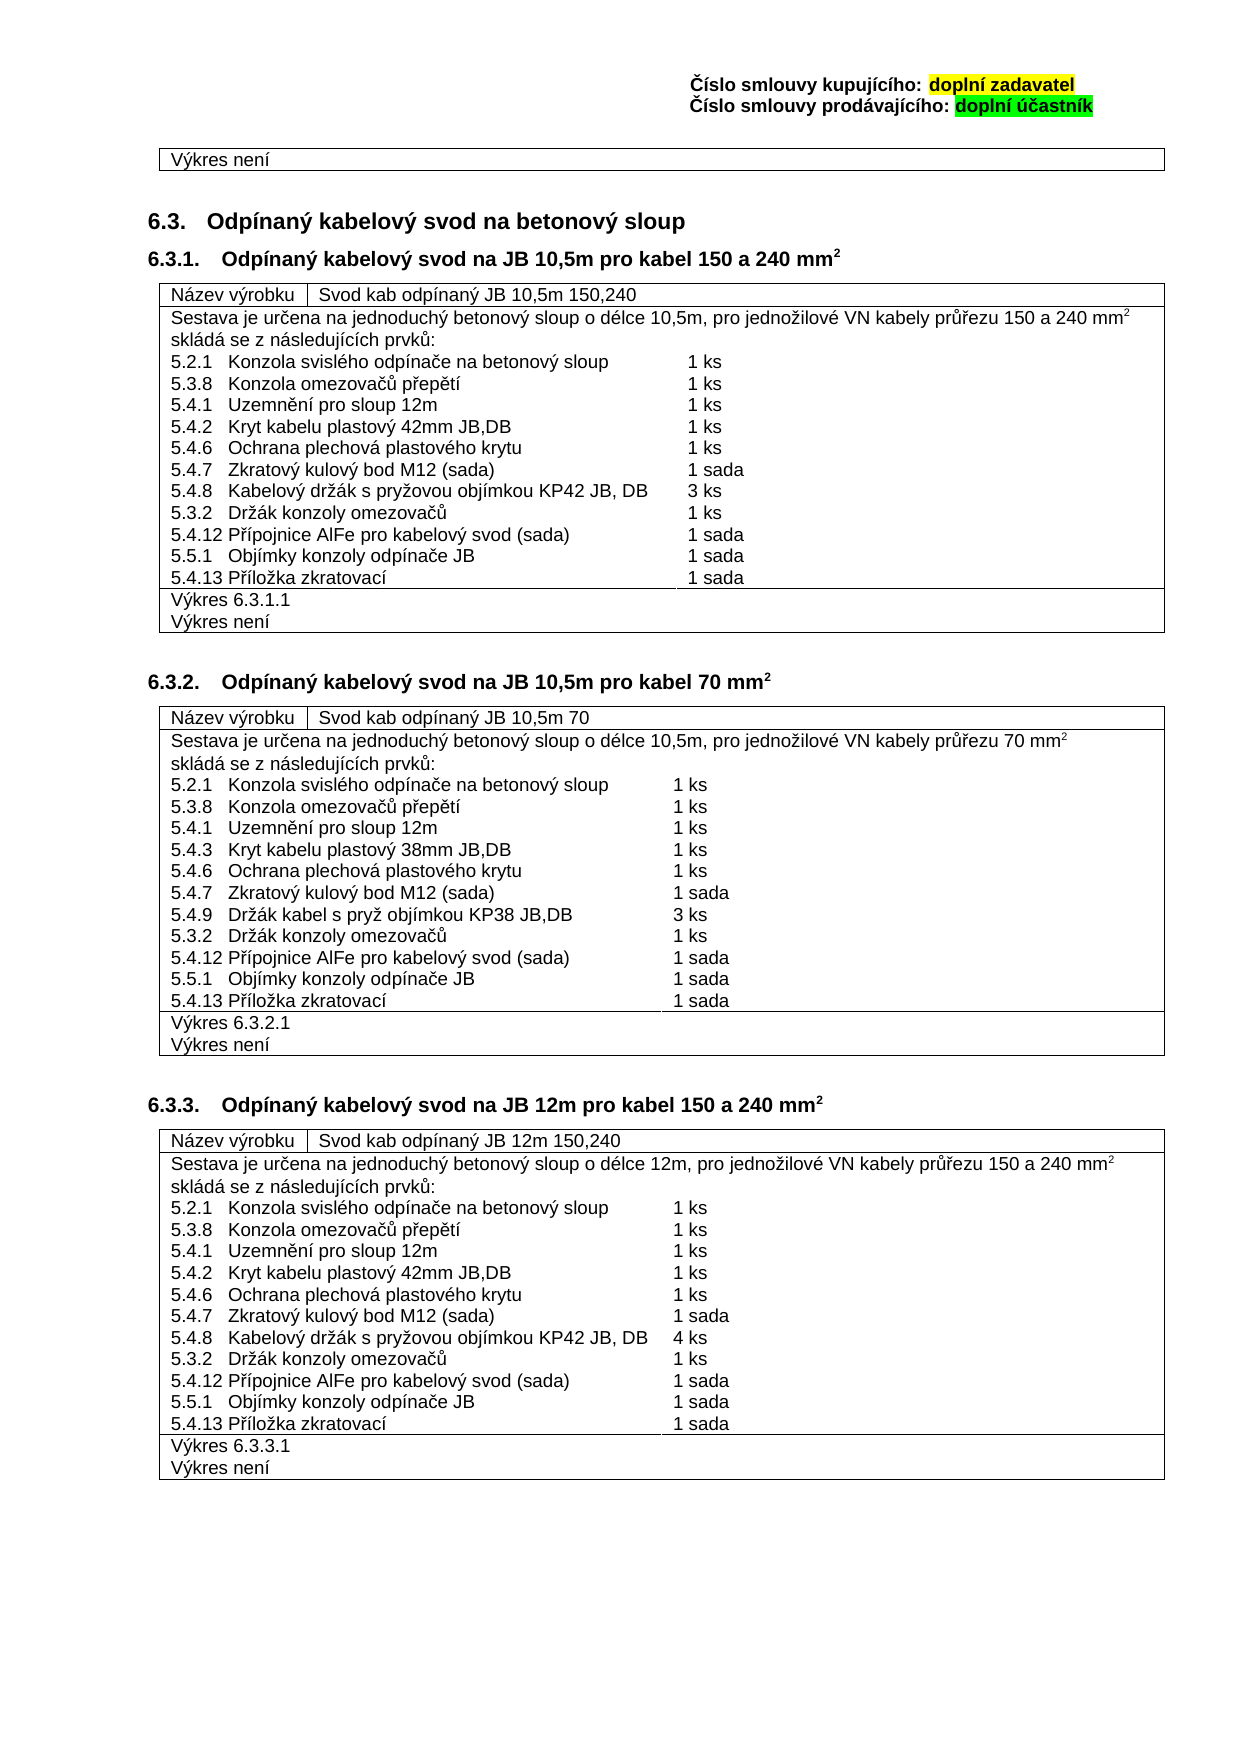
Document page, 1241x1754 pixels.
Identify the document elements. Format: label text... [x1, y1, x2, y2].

table_header Název výrobku [160, 707, 307, 729]
list Odpínaný kabelový svod na JB 12m pro kabel 150 a 240 mm2 [148, 1093, 1093, 1117]
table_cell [160, 149, 1164, 170]
table_cell Sestava je určena na jednoduchý betonový sloup o délce 10,5m, pro jednožilové VN kabely průřezu 150 a 240 mm2 [160, 307, 1164, 328]
table_cell 1 ks 1 ks 1 ks 1 ks 1 ks 1 sada 3 ks 1 ks 1 sada 1 sada 1 sada [677, 329, 1164, 588]
table_header Svod kab odpínaný JB 12m 150,240 [308, 1130, 1164, 1152]
table_cell Sestava je určena na jednoduchý betonový sloup o délce 10,5m, pro jednožilové VN kabely průřezu 70 mm2 [160, 730, 1164, 751]
table_cell Výkres 6.3.1.1 Výkres není [160, 589, 1164, 632]
table_cell skládá se z následujících prvků: 5.2.1 Konzola svislého odpínače na betonový sloup 5.3.8 Konzola omezovačů přepětí 5.4.1 Uzemnění pro sloup 12m 5.4.2 Kryt kabelu plastový 42mm JB,DB 5.4.6 Ochrana plechová plastového krytu 5.4.7 Zkratový kulový bod M12 (sada) 5.4.8 Kabelový držák s pryžovou objímkou KP42 JB, DB 5.3.2 Držák konzoly omezovačů 5.4.12 Přípojnice AlFe pro kabelový svod (sada) 5.5.1 Objímky konzoly odpínače JB 5.4.13 Příložka zkratovací [160, 329, 676, 588]
table_header Svod kab odpínaný JB 10,5m 70 [308, 707, 1164, 729]
list Odpínaný kabelový svod na JB 10,5m pro kabel 70 mm2 [148, 670, 1093, 694]
table_header Svod kab odpínaný JB 10,5m 150,240 [308, 284, 1164, 306]
table_cell skládá se z následujících prvků: 5.2.1 Konzola svislého odpínače na betonový sloup 5.3.8 Konzola omezovačů přepětí 5.4.1 Uzemnění pro sloup 12m 5.4.2 Kryt kabelu plastový 42mm JB,DB 5.4.6 Ochrana plechová plastového krytu 5.4.7 Zkratový kulový bod M12 (sada) 5.4.8 Kabelový držák s pryžovou objímkou KP42 JB, DB 5.3.2 Držák konzoly omezovačů 5.4.12 Přípojnice AlFe pro kabelový svod (sada) 5.5.1 Objímky konzoly odpínače JB 5.4.13 Příložka zkratovací [160, 1176, 661, 1434]
table_header Název výrobku [160, 284, 307, 306]
table_cell skládá se z následujících prvků: 5.2.1 Konzola svislého odpínače na betonový sloup 5.3.8 Konzola omezovačů přepětí 5.4.1 Uzemnění pro sloup 12m 5.4.3 Kryt kabelu plastový 38mm JB,DB 5.4.6 Ochrana plechová plastového krytu 5.4.7 Zkratový kulový bod M12 (sada) 5.4.9 Držák kabel s pryž objímkou KP38 JB,DB 5.3.2 Držák konzoly omezovačů 5.4.12 Přípojnice AlFe pro kabelový svod (sada) 5.5.1 Objímky konzoly odpínače JB 5.4.13 Příložka zkratovací [160, 753, 661, 1011]
table_cell Sestava je určena na jednoduchý betonový sloup o délce 12m, pro jednožilové VN kabely průřezu 150 a 240 mm2 [160, 1153, 1164, 1174]
table_header Název výrobku [160, 1130, 307, 1152]
table_cell 1 ks 1 ks 1 ks 1 ks 1 ks 1 sada 4 ks 1 ks 1 sada 1 sada 1 sada [662, 1176, 1164, 1434]
table_cell Výkres 6.3.2.1 Výkres není [160, 1012, 1164, 1055]
table_cell 1 ks 1 ks 1 ks 1 ks 1 ks 1 sada 3 ks 1 ks 1 sada 1 sada 1 sada [662, 753, 1164, 1011]
list Odpínaný kabelový svod na JB 10,5m pro kabel 150 a 240 mm2 [148, 247, 1093, 271]
table_cell Výkres 6.3.3.1 Výkres není [160, 1435, 1164, 1478]
list Odpínaný kabelový svod na betonový sloup [148, 208, 1093, 234]
